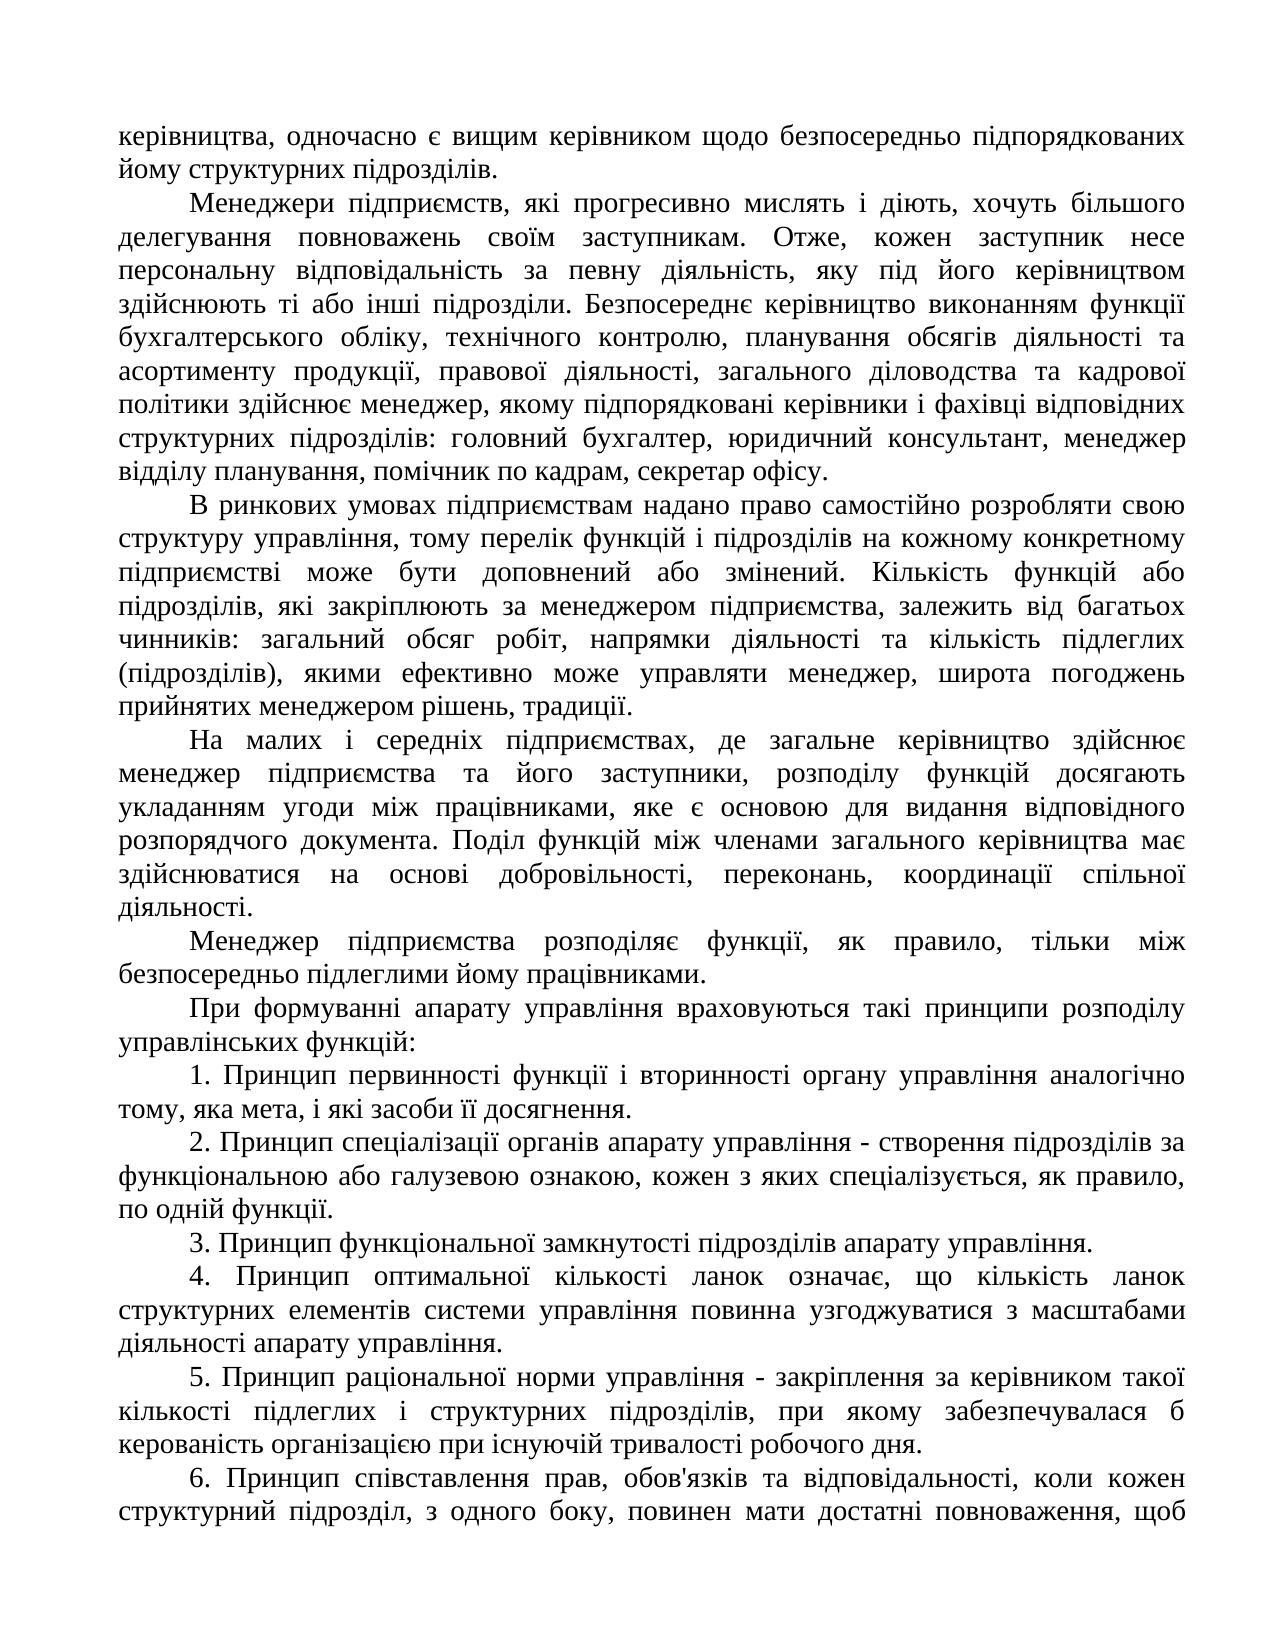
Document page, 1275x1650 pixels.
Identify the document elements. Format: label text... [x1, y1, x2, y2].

text Менеджер підприємства розподіляє функції, як правило, тільки між безпосередньо підлеглими йому працівниками. [118, 923, 1186, 990]
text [118, 1460, 1186, 1527]
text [118, 118, 1186, 185]
text 2. Принцип спеціалізації органів апарату управління - створення підрозділів за функціональною або галузевою ознакою, кожен з яких спеціалізується, як правило, по одній функції. [118, 1124, 1186, 1225]
text В ринкових умовах підприємствам надано право самостійно розробляти свою структуру управління, тому перелік функцій і підрозділів на кожному конкретному підприємстві може бути доповнений або змінений. Кількість функцій або підрозділів, які закріплюють за менеджером підприємства, залежить від багатьох чинників: загальний обсяг робіт, напрямки діяльності та кількість підлеглих (підрозділів), якими ефективно може управляти менеджер, широта погоджень прийнятих менеджером рішень, традиції. [118, 487, 1186, 722]
text 1. Принцип первинності функції і вторинності органу управління аналогічно тому, яка мета, і які засоби її досягнення. [118, 1057, 1186, 1124]
text 4. Принцип оптимальної кількості ланок означає, що кількість ланок структурних елементів системи управління повинна узгоджуватися з масштабами діяльності апарату управління. [118, 1258, 1186, 1359]
text 3. Принцип функціональної замкнутості підрозділів апарату управління. [118, 1225, 1186, 1258]
text На малих і середніх підприємствах, де загальне керівництво здійснює менеджер підприємства та його заступники, розподілу функцій досягають укладанням угоди між працівниками, яке є основою для видання відповідного розпорядчого документа. Поділ функцій між членами загального керівництва має здійснюватися на основі добровільності, переконань, координації спільної діяльності. [118, 722, 1186, 923]
text Менеджери підприємств, які прогресивно мислять і діють, хочуть більшого делегування повноважень своїм заступникам. Отже, кожен заступник несе персональну відповідальність за певну діяльність, яку під його керівництвом здійснюють ті або інші підрозділи. Безпосереднє керівництво виконанням функції бухгалтерського обліку, технічного контролю, планування обсягів діяльності та асортименту продукції, правової діяльності, загального діловодства та кадрової політики здійснює менеджер, якому підпорядковані керівники і фахівці відповідних структурних підрозділів: головний бухгалтер, юридичний консультант, менеджер відділу планування, помічник по кадрам, секретар офісу. [118, 185, 1186, 487]
text При формуванні апарату управління враховуються такі принципи розподілу управлінських функцій: [118, 990, 1186, 1057]
text 5. Принцип раціональної норми управління - закріплення за керівником такої кількості підлеглих і структурних підрозділів, при якому забезпечувалася б керованість організацією при існуючій тривалості робочого дня. [118, 1359, 1186, 1460]
